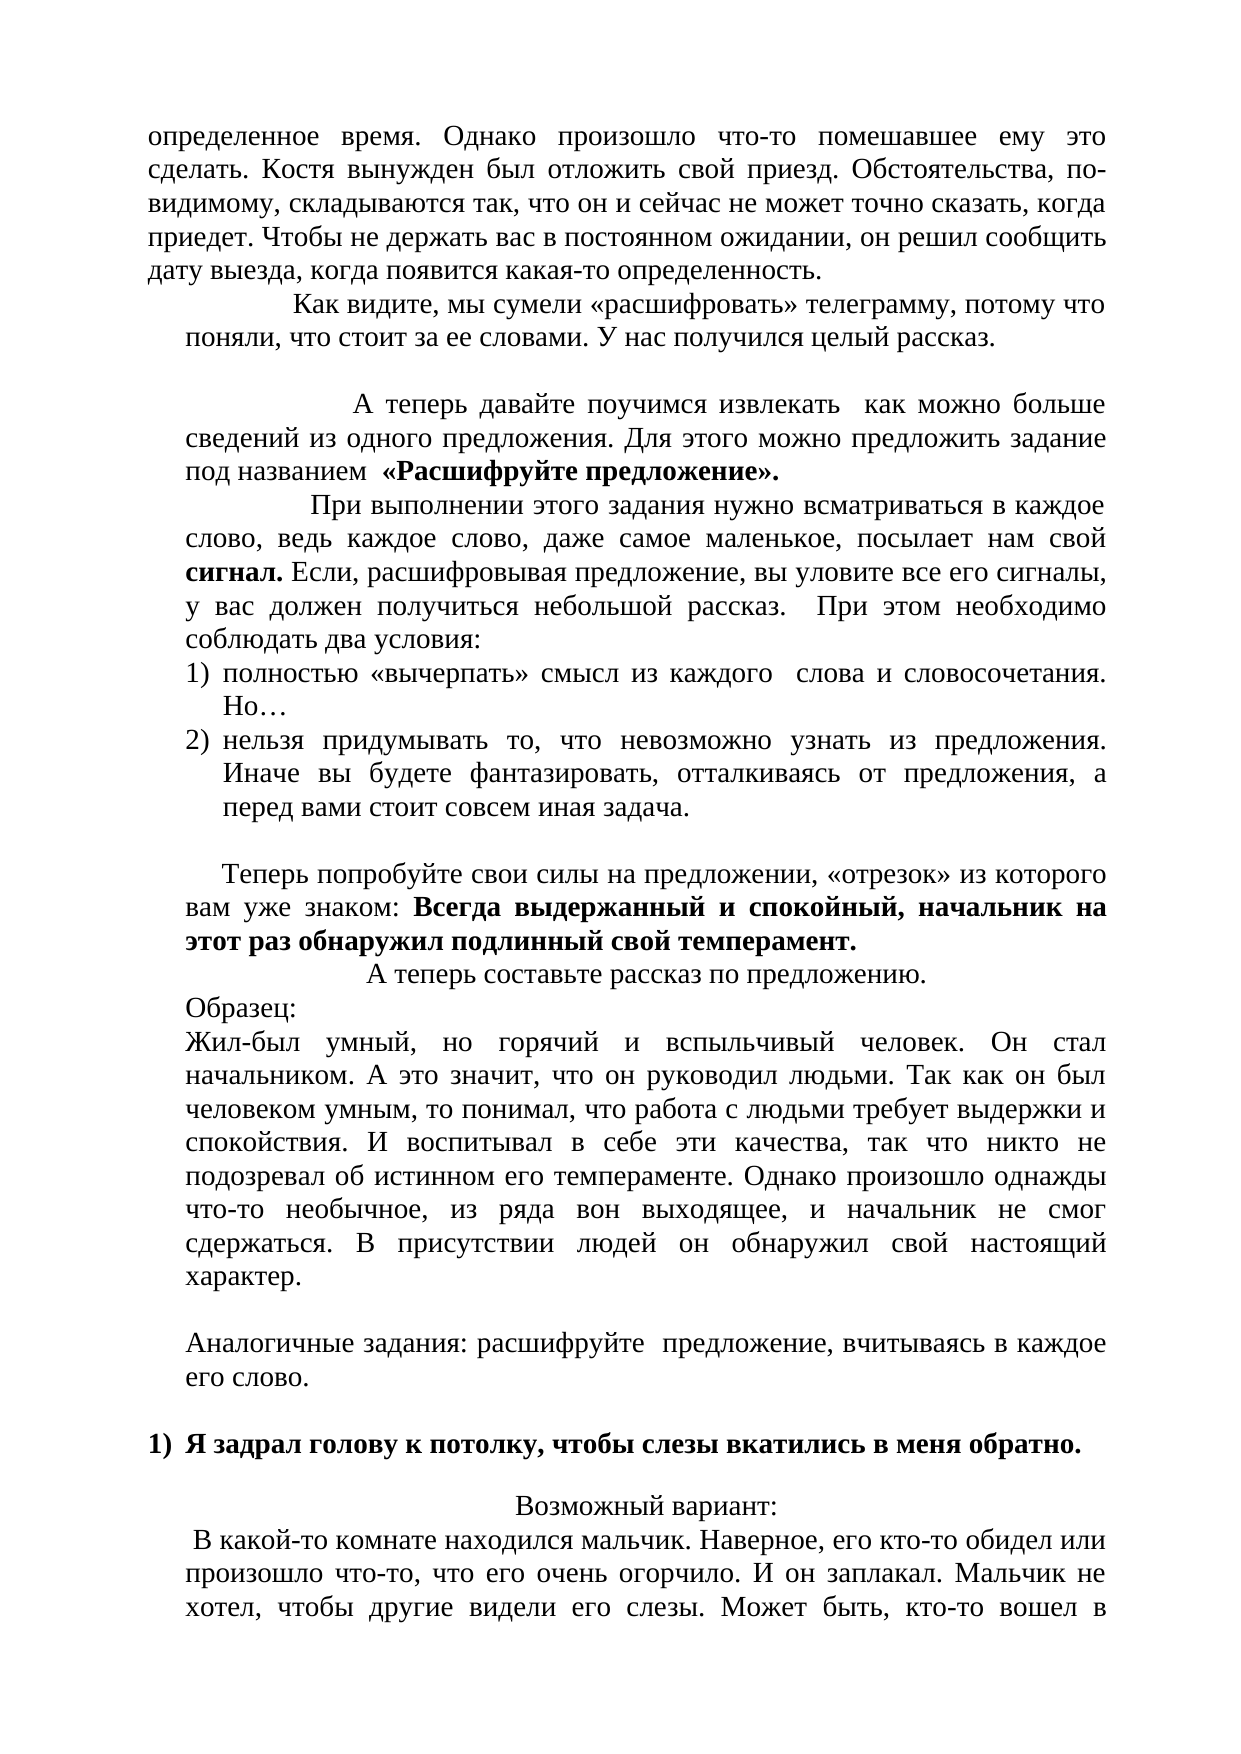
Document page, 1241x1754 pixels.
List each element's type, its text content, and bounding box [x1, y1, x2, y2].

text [148, 118, 1107, 286]
list полностью «вычерпать» смысл из каждого слова и словосочетания. Но… [185, 655, 1107, 722]
list Я задрал голову к потолку, чтобы слезы вкатились в меня обратно. [148, 1426, 1107, 1460]
text Возможный вариант: [185, 1488, 1107, 1522]
text А теперь составьте рассказ по предложению. [185, 957, 1107, 990]
text При выполнении этого задания нужно всматриваться в каждое слово, ведь каждое слово, даже самое маленькое, посылает нам свой сигнал. Если, расшифровывая предложение, вы уловите все его сигналы, у вас должен получиться небольшой рассказ. При этом необходимо соблюдать два условия: [185, 487, 1107, 655]
text Теперь попробуйте свои силы на предложении, «отрезок» из которого вам уже знаком: Всегда выдержанный и спокойный, начальник на этот раз обнаружил подлинный свой темперамент. [185, 856, 1107, 957]
text Аналогичные задания: расшифруйте предложение, вчитываясь в каждое его слово. [185, 1326, 1107, 1393]
text Образец: [185, 990, 1107, 1024]
list нельзя придумывать то, что невозможно узнать из предложения. Иначе вы будете фантазировать, отталкиваясь от предложения, а перед вами стоит совсем иная задача. [185, 722, 1107, 822]
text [185, 1522, 1107, 1623]
text Жил-был умный, но горячий и вспыльчивый человек. Он стал начальником. А это значит, что он руководил людьми. Так как он был человеком умным, то понимал, что работа с людьми требует выдержки и спокойствия. И воспитывал в себе эти качества, так что никто не подозревал об истинном его темпераменте. Однако произошло однажды что-то необычное, из ряда вон выходящее, и начальник не смог сдержаться. В присутствии людей он обнаружил свой настоящий характер. [185, 1024, 1107, 1292]
text Как видите, мы сумели «расшифровать» телеграмму, потому что поняли, что стоит за ее словами. У нас получился целый рассказ. [185, 286, 1107, 353]
text А теперь давайте поучимся извлекать как можно больше сведений из одного предложения. Для этого можно предложить задание под названием «Расшифруйте предложение». [185, 386, 1107, 487]
